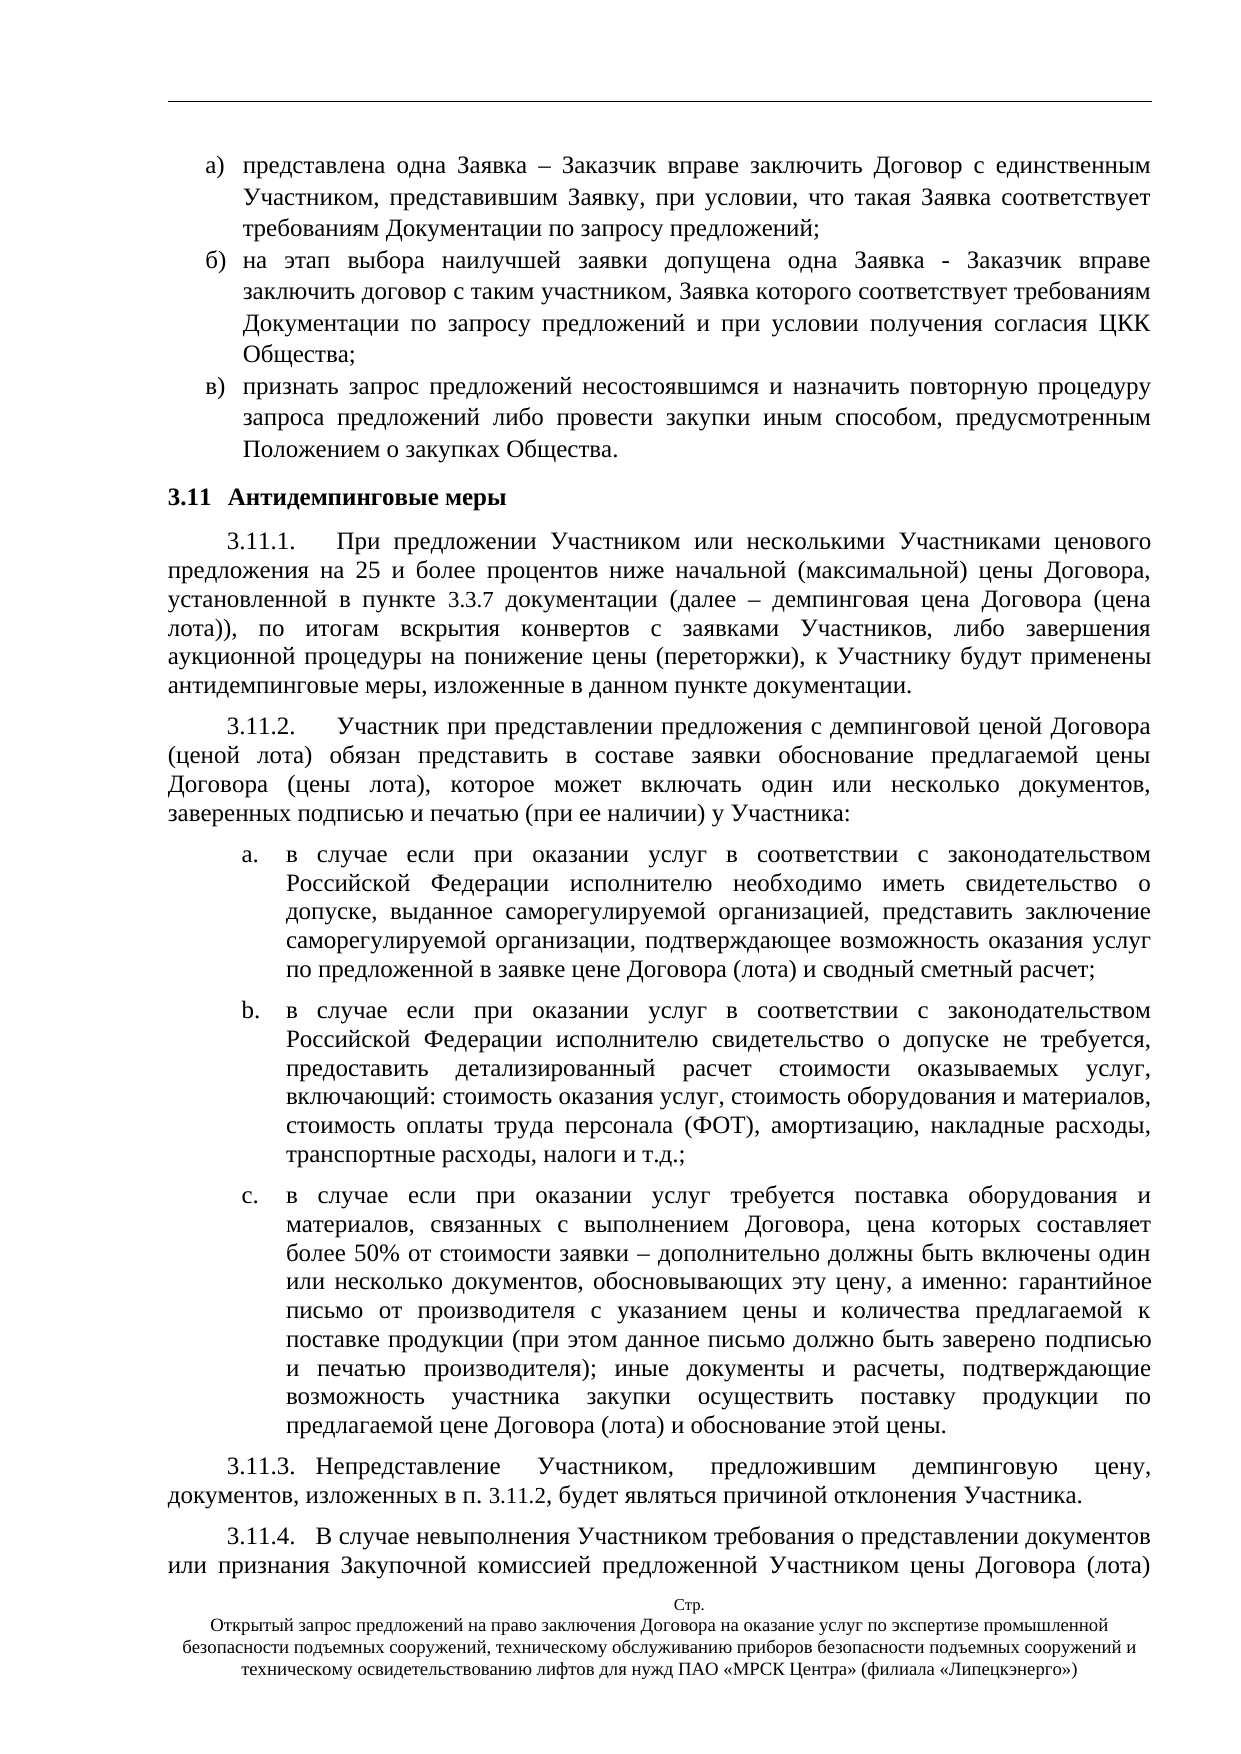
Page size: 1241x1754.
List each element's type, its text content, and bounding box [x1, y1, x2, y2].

list в случае если при оказании услуг в соответствии с законодательством Российской Федерации исполнителю необходимо иметь свидетельство о допуске, выданное саморегулируемой организацией, представить заключение саморегулируемой организации, подтверждающее возможность оказания услуг по предложенной в заявке цене Договора (лота) и сводный сметный расчет; [241, 839, 1152, 983]
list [168, 1521, 1152, 1579]
list в случае если при оказании услуг в соответствии с законодательством Российской Федерации исполнителю свидетельство о допуске не требуется, предоставить детализированный расчет стоимости оказываемых услуг, включающий: стоимость оказания услуг, стоимость оборудования и материалов, стоимость оплаты труда персонала (ФОТ), амортизацию, накладные расходы, транспортные расходы, налоги и т.д.; [241, 995, 1152, 1168]
subtitle Антидемпинговые меры [168, 482, 1152, 511]
list Непредставление Участником, предложившим демпинговую цену, документов, изложенных в п. 3.11.2, будет являться причиной отклонения Участника. [168, 1451, 1152, 1509]
list представлена одна Заявка – Заказчик вправе заключить Договор с единственным Участником, представившим Заявку, при условии, что такая Заявка соответствует требованиям Документации по запросу предложений; [205, 150, 1152, 242]
list признать запрос предложений несостоявшимся и назначить повторную процедуру запроса предложений либо провести закупки иным способом, предусмотренным Положением о закупках Общества. [205, 371, 1152, 463]
list При предложении Участником или несколькими Участниками ценового предложения на 25 и более процентов ниже начальной (максимальной) цены Договора, установленной в пункте 3.3.7 документации (далее – демпинговая цена Договора (цена лота)), по итогам вскрытия конвертов с заявками Участников, либо завершения аукционной процедуры на понижение цены (переторжки), к Участнику будут применены антидемпинговые меры, изложенные в данном пункте документации. [168, 526, 1152, 699]
list Участник при представлении предложения с демпинговой ценой Договора (ценой лота) обязан представить в составе заявки обоснование предлагаемой цены Договора (цены лота), которое может включать один или несколько документов, заверенных подписью и печатью (при ее наличии) у Участника: [168, 711, 1152, 826]
list на этап выбора наилучшей заявки допущена одна Заявка - Заказчик вправе заключить договор с таким участником, Заявка которого соответствует требованиям Документации по запросу предложений и при условии получения согласия ЦКК Общества; [205, 245, 1152, 368]
list в случае если при оказании услуг требуется поставка оборудования и материалов, связанных с выполнением Договора, цена которых составляет более 50% от стоимости заявки – дополнительно должны быть включены один или несколько документов, обосновывающих эту цену, а именно: гарантийное письмо от производителя с указанием цены и количества предлагаемой к поставке продукции (при этом данное письмо должно быть заверено подписью и печатью производителя); иные документы и расчеты, подтверждающие возможность участника закупки осуществить поставку продукции по предлагаемой цене Договора (лота) и обоснование этой цены. [241, 1180, 1152, 1439]
